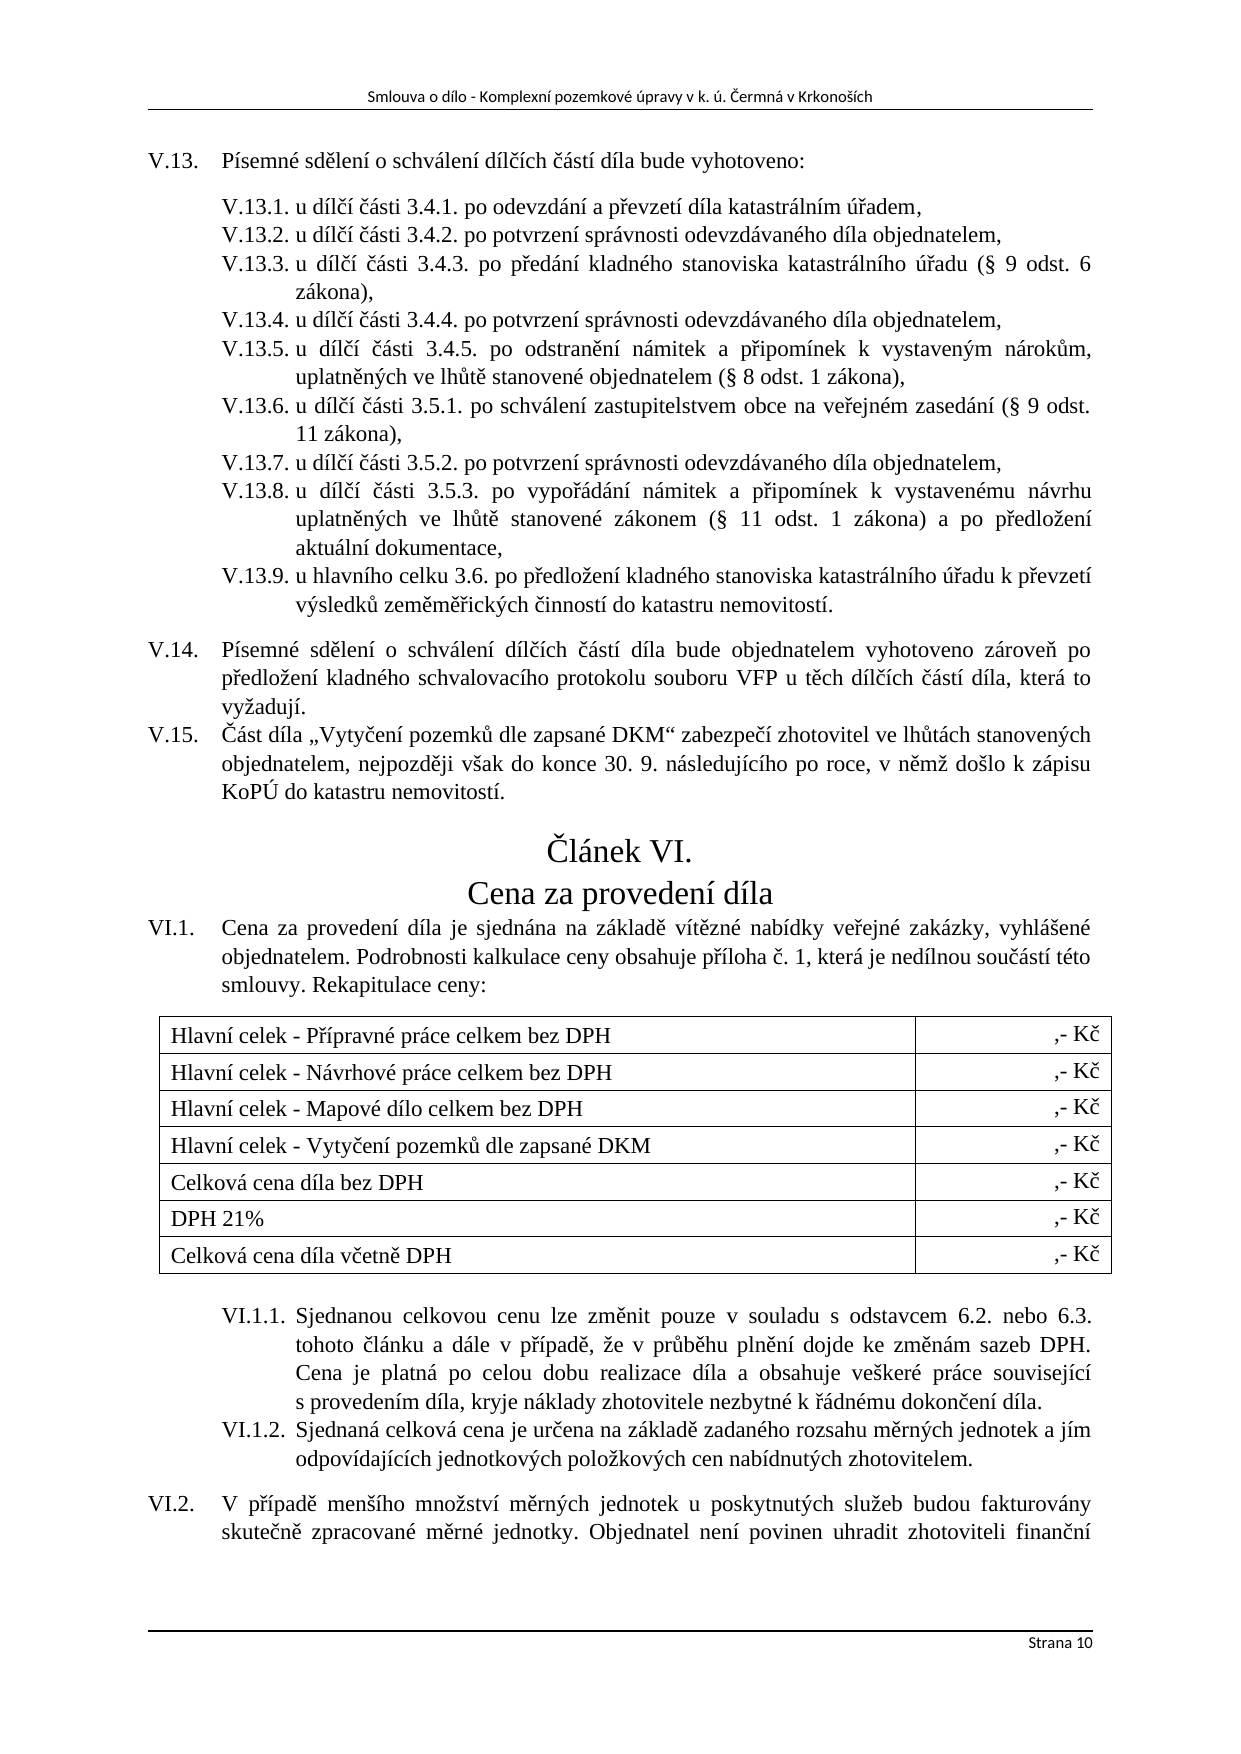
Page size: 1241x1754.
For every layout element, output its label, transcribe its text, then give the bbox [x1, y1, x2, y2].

table_cell ,- Kč [916, 1237, 1111, 1273]
text u dílčí části 3.4.4. po potvrzení správnosti odevzdávaného díla objednatelem, [221, 306, 1093, 333]
text Sjednaná celková cena je určena na základě zadaného rozsahu měrných jednotek a jím odpovídajících jednotkových položkových cen nabídnutých zhotovitelem. [221, 1416, 1093, 1471]
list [148, 1490, 1093, 1544]
table_cell ,- Kč [916, 1091, 1111, 1126]
text u dílčí části 3.5.2. po potvrzení správnosti odevzdávaného díla objednatelem, [221, 449, 1093, 475]
list Část díla „Vytyčení pozemků dle zapsané DKM“ zabezpečí zhotovitel ve lhůtách stanovených objednatelem, nejpozději však do konce 30. 9. následujícího po roce, v němž došlo k zápisu KoPÚ do katastru nemovitostí. [148, 721, 1093, 804]
text u dílčí části 3.5.3. po vypořádání námitek a připomínek k vystavenému návrhu uplatněných ve lhůtě stanovené zákonem (§ 11 odst. 1 zákona) a po předložení aktuální dokumentace, [221, 477, 1093, 560]
list Písemné sdělení o schválení dílčích částí díla bude vyhotoveno: [148, 148, 1093, 174]
table_cell Celková cena díla včetně DPH [160, 1237, 915, 1273]
table_cell Hlavní celek - Mapové dílo celkem bez DPH [160, 1091, 915, 1126]
text u dílčí části 3.4.3. po předání kladného stanoviska katastrálního úřadu (§ 9 odst. 6 zákona), [221, 249, 1093, 304]
subtitle Cena za provedení díla [148, 832, 1093, 911]
text u hlavního celku 3.6. po předložení kladného stanoviska katastrálního úřadu k převzetí výsledků zeměměřických činností do katastru nemovitostí. [221, 562, 1093, 617]
text u dílčí části 3.5.1. po schválení zastupitelstvem obce na veřejném zasedání (§ 9 odst. 11 zákona), [221, 392, 1093, 447]
list Písemné sdělení o schválení dílčích částí díla bude objednatelem vyhotoveno zároveň po předložení kladného schvalovacího protokolu souboru VFP u těch dílčích částí díla, která to vyžadují. [148, 636, 1093, 719]
table_cell Celková cena díla bez DPH [160, 1164, 915, 1199]
table_header ,- Kč [916, 1017, 1111, 1053]
table_cell ,- Kč [916, 1127, 1111, 1163]
text u dílčí části 3.4.1. po odevzdání a převzetí díla katastrálním úřadem, [221, 193, 1093, 219]
table_cell Hlavní celek - Vytyčení pozemků dle zapsané DKM [160, 1127, 915, 1163]
list Cena za provedení díla je sjednána na základě vítězné nabídky veřejné zakázky, vyhlášené objednatelem. Podrobnosti kalkulace ceny obsahuje příloha č. 1, která je nedílnou součástí této smlouvy. Rekapitulace ceny: [148, 914, 1093, 997]
table_header Hlavní celek - Přípravné práce celkem bez DPH [160, 1017, 915, 1053]
text u dílčí části 3.4.2. po potvrzení správnosti odevzdávaného díla objednatelem, [221, 221, 1093, 247]
table_cell ,- Kč [916, 1201, 1111, 1236]
table_cell ,- Kč [916, 1054, 1111, 1089]
text Sjednanou celkovou cenu lze změnit pouze v souladu s odstavcem 6.2. nebo 6.3. tohoto článku a dále v případě, že v průběhu plnění dojde ke změnám sazeb DPH. Cena je platná po celou dobu realizace díla a obsahuje veškeré práce související s provedením díla, kryje náklady zhotovitele nezbytné k řádnému dokončení díla. [221, 1302, 1093, 1414]
table_cell Hlavní celek - Návrhové práce celkem bez DPH [160, 1054, 915, 1089]
text u dílčí části 3.4.5. po odstranění námitek a připomínek k vystaveným nárokům, uplatněných ve lhůtě stanovené objednatelem (§ 8 odst. 1 zákona), [221, 335, 1093, 390]
table_cell DPH 21% [160, 1201, 915, 1236]
table_cell ,- Kč [916, 1164, 1111, 1199]
